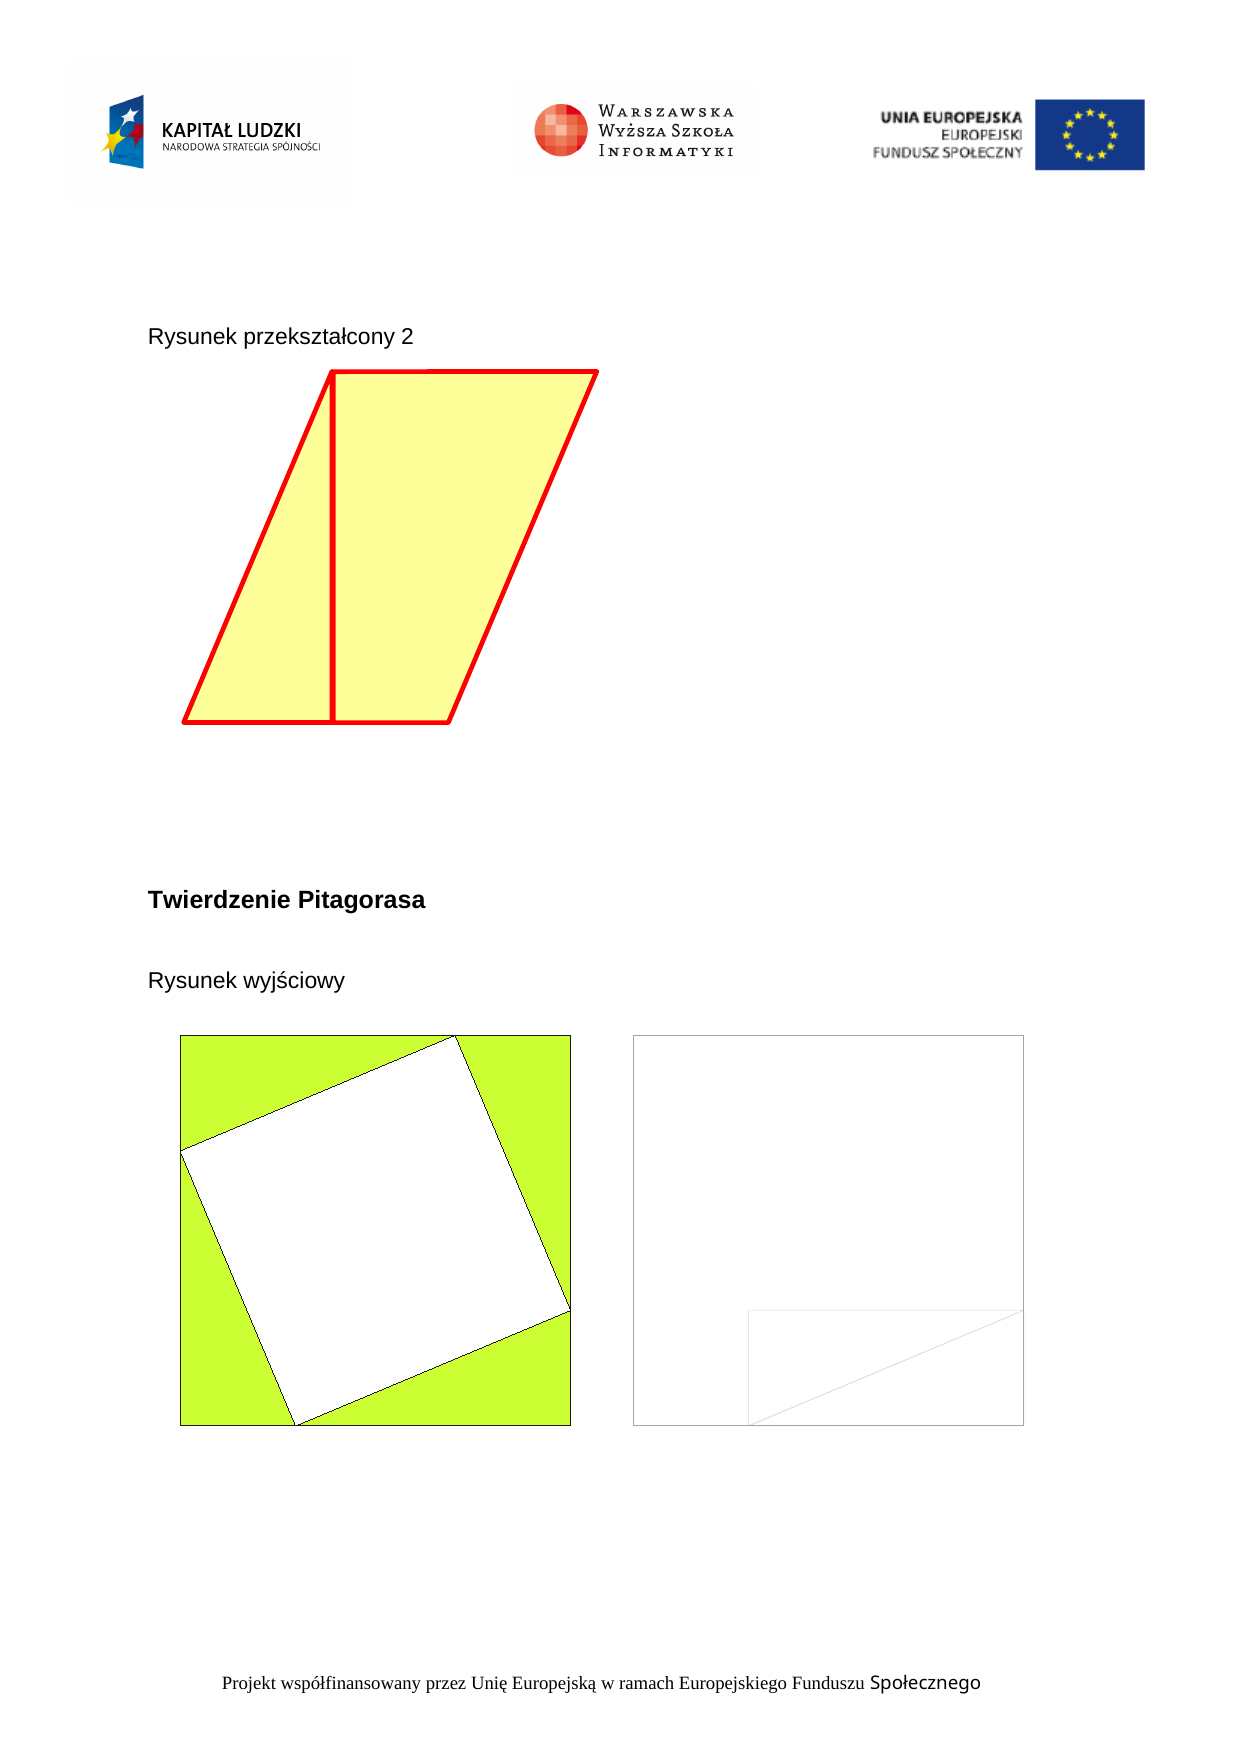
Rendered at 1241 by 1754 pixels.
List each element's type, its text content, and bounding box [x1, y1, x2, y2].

picture [65, 59, 355, 205]
text Twierdzenie Pitagorasa [148, 885, 1092, 914]
picture [513, 83, 758, 177]
text Rysunek przekształcony 2 [148, 323, 1092, 349]
text Rysunek wyjściowy [148, 967, 1092, 993]
